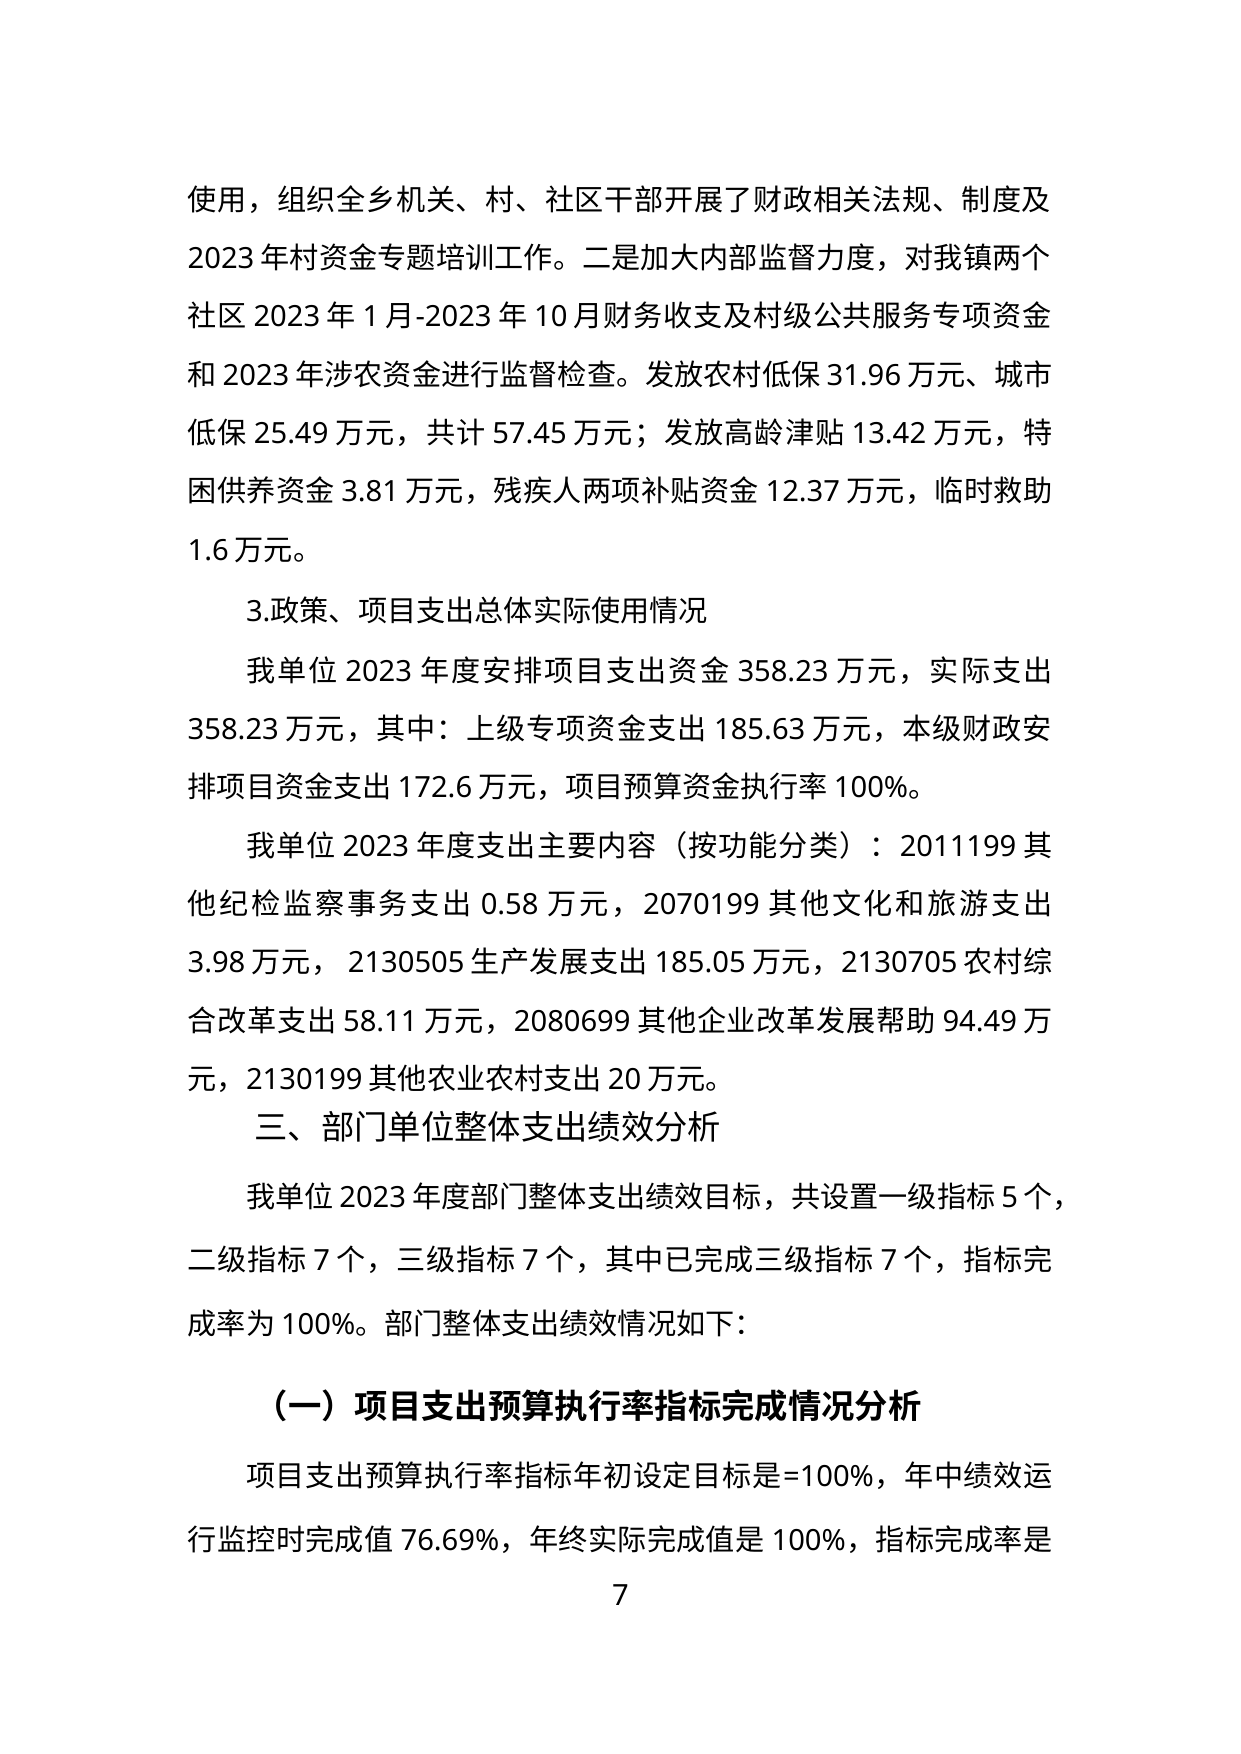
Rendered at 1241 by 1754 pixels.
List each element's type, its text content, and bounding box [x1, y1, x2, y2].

text 3.政策、项目支出总体实际使用情况 [187, 572, 1053, 634]
list 我单位2023年度支出主要内容（按功能分类）：2011199其他纪检监察事务支出0.58万元，2070199其他文化和旅游支出3.98万元， 2130505生产发展支出185.05万元，2130705农村综合改革支出58.11万元，2080699其他企业改革发展帮助94.49万元，2130199其他农业农村支出20万元。 [187, 809, 1053, 1101]
subtitle 三、部门单位整体支出绩效分析 [187, 1101, 1053, 1149]
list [187, 163, 1053, 572]
subtitle （一）项目支出预算执行率指标完成情况分析 [187, 1380, 1053, 1428]
list 我单位2023年度安排项目支出资金358.23万元，实际支出358.23万元，其中：上级专项资金支出185.63万元，本级财政安排项目资金支出172.6万元，项目预算资金执行率100%。 [187, 634, 1053, 809]
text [187, 1452, 1053, 1558]
text 我单位2023年度部门整体支出绩效目标，共设置一级指标5个，二级指标7个，三级指标7个，其中已完成三级指标7个，指标完成率为100%。部门整体支出绩效情况如下： [187, 1173, 1053, 1343]
